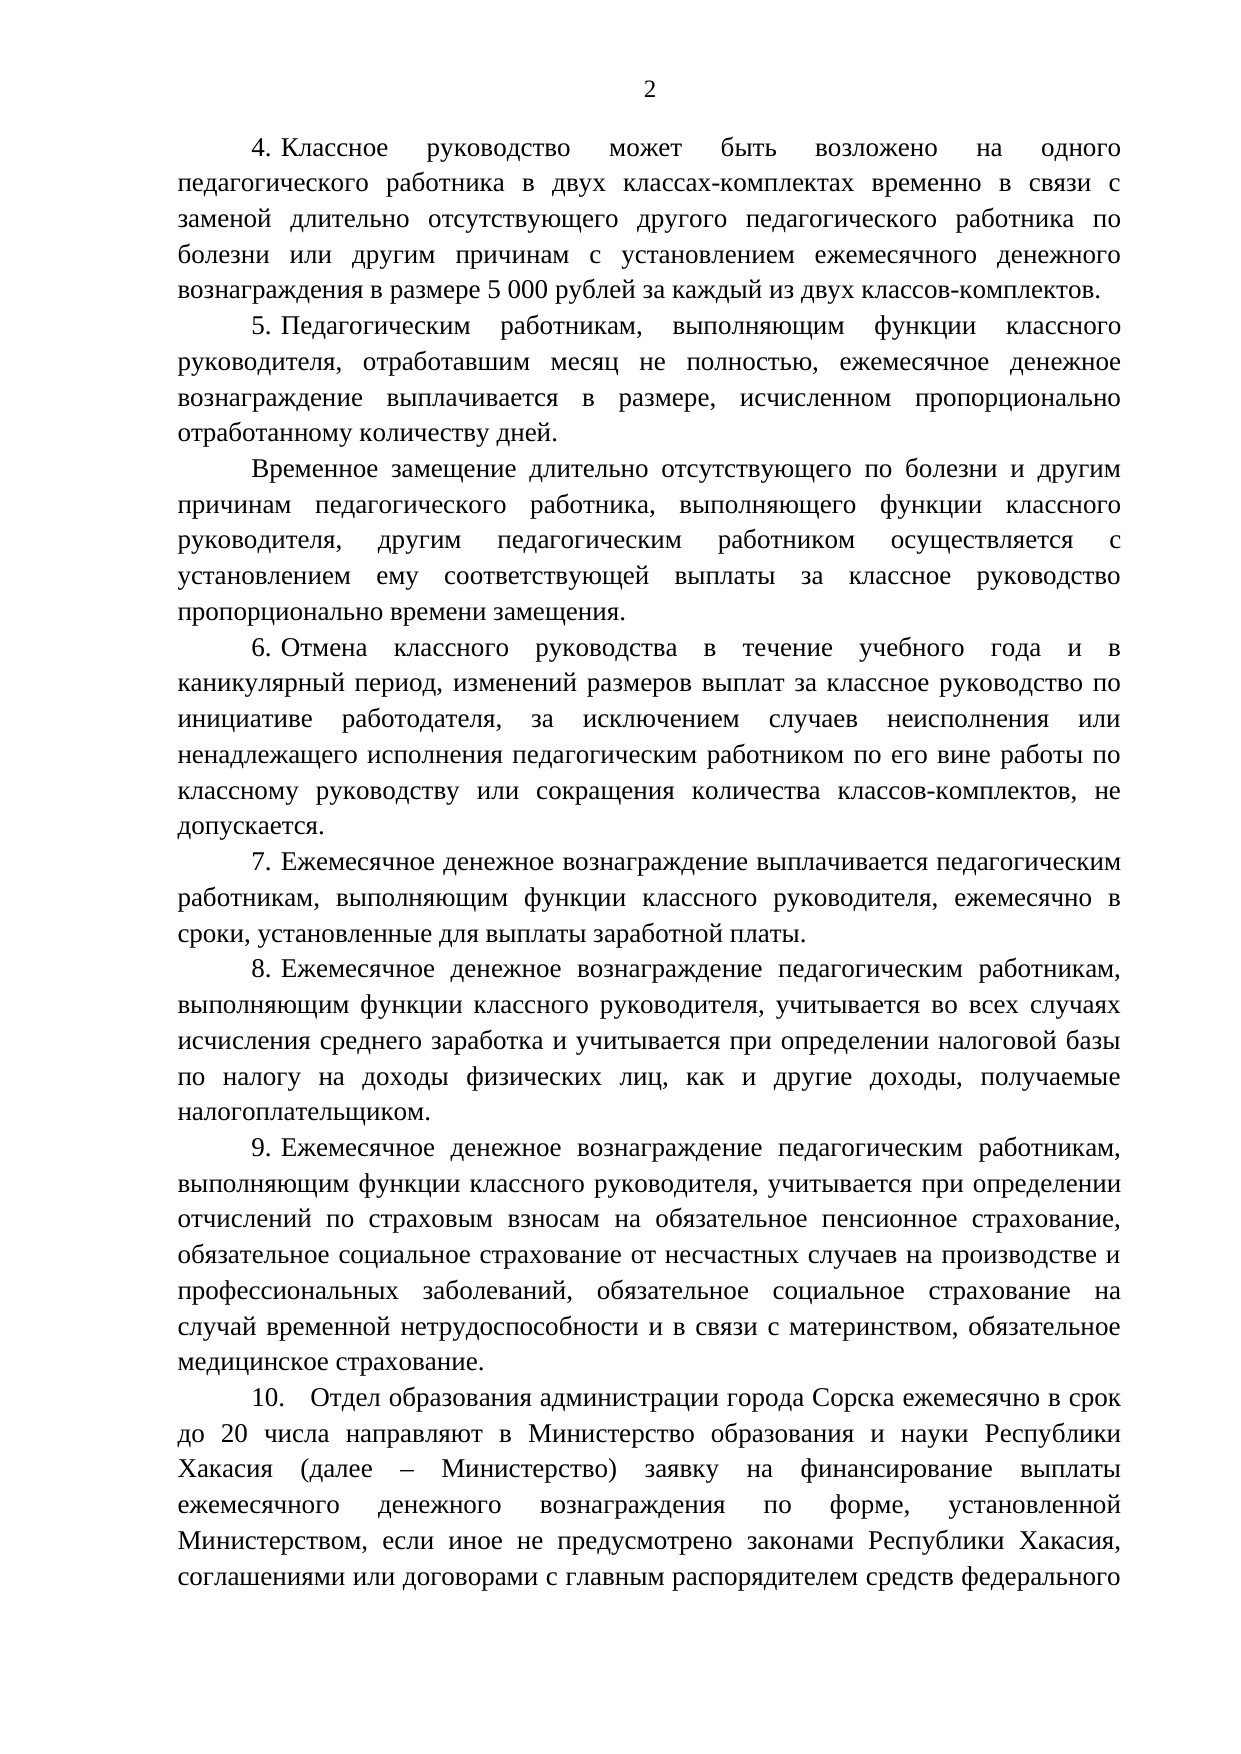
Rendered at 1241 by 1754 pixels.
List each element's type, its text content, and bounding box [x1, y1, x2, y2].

list Педагогическим работникам, выполняющим функции классного руководителя, отработавшим месяц не полностью, ежемесячное денежное вознаграждение выплачивается в размере, исчисленном пропорционально отработанному количеству дней. [177, 309, 1122, 448]
list Ежемесячное денежное вознаграждение педагогическим работникам, выполняющим функции классного руководителя, учитывается при определении отчислений по страховым взносам на обязательное пенсионное страхование, обязательное социальное страхование от несчастных случаев на производстве и профессиональных заболеваний, обязательное социальное страхование на случай временной нетрудоспособности и в связи с материнством, обязательное медицинское страхование. [177, 1131, 1122, 1377]
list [177, 1381, 1122, 1591]
list Классное руководство может быть возложено на одного педагогического работника в двух классах-комплектах временно в связи с заменой длительно отсутствующего другого педагогического работника по болезни или другим причинам с установлением ежемесячного денежного вознаграждения в размере 5 000 рублей за каждый из двух классов-комплектов. [177, 131, 1122, 305]
list Ежемесячное денежное вознаграждение педагогическим работникам, выполняющим функции классного руководителя, учитывается во всех случаях исчисления среднего заработка и учитывается при определении налоговой базы по налогу на доходы физических лиц, как и другие доходы, получаемые налогоплательщиком. [177, 952, 1122, 1126]
list Отмена классного руководства в течение учебного года и в каникулярный период, изменений размеров выплат за классное руководство по инициативе работодателя, за исключением случаев неисполнения или ненадлежащего исполнения педагогическим работником по его вине работы по классному руководству или сокращения количества классов-комплектов, не допускается. [177, 631, 1122, 841]
list Ежемесячное денежное вознаграждение выплачивается педагогическим работникам, выполняющим функции классного руководителя, ежемесячно в сроки, установленные для выплаты заработной платы. [177, 845, 1122, 948]
text Временное замещение длительно отсутствующего по болезни и другим причинам педагогического работника, выполняющего функции классного руководителя, другим педагогическим работником осуществляется с установлением ему соответствующей выплаты за классное руководство пропорционально времени замещения. [177, 452, 1122, 626]
